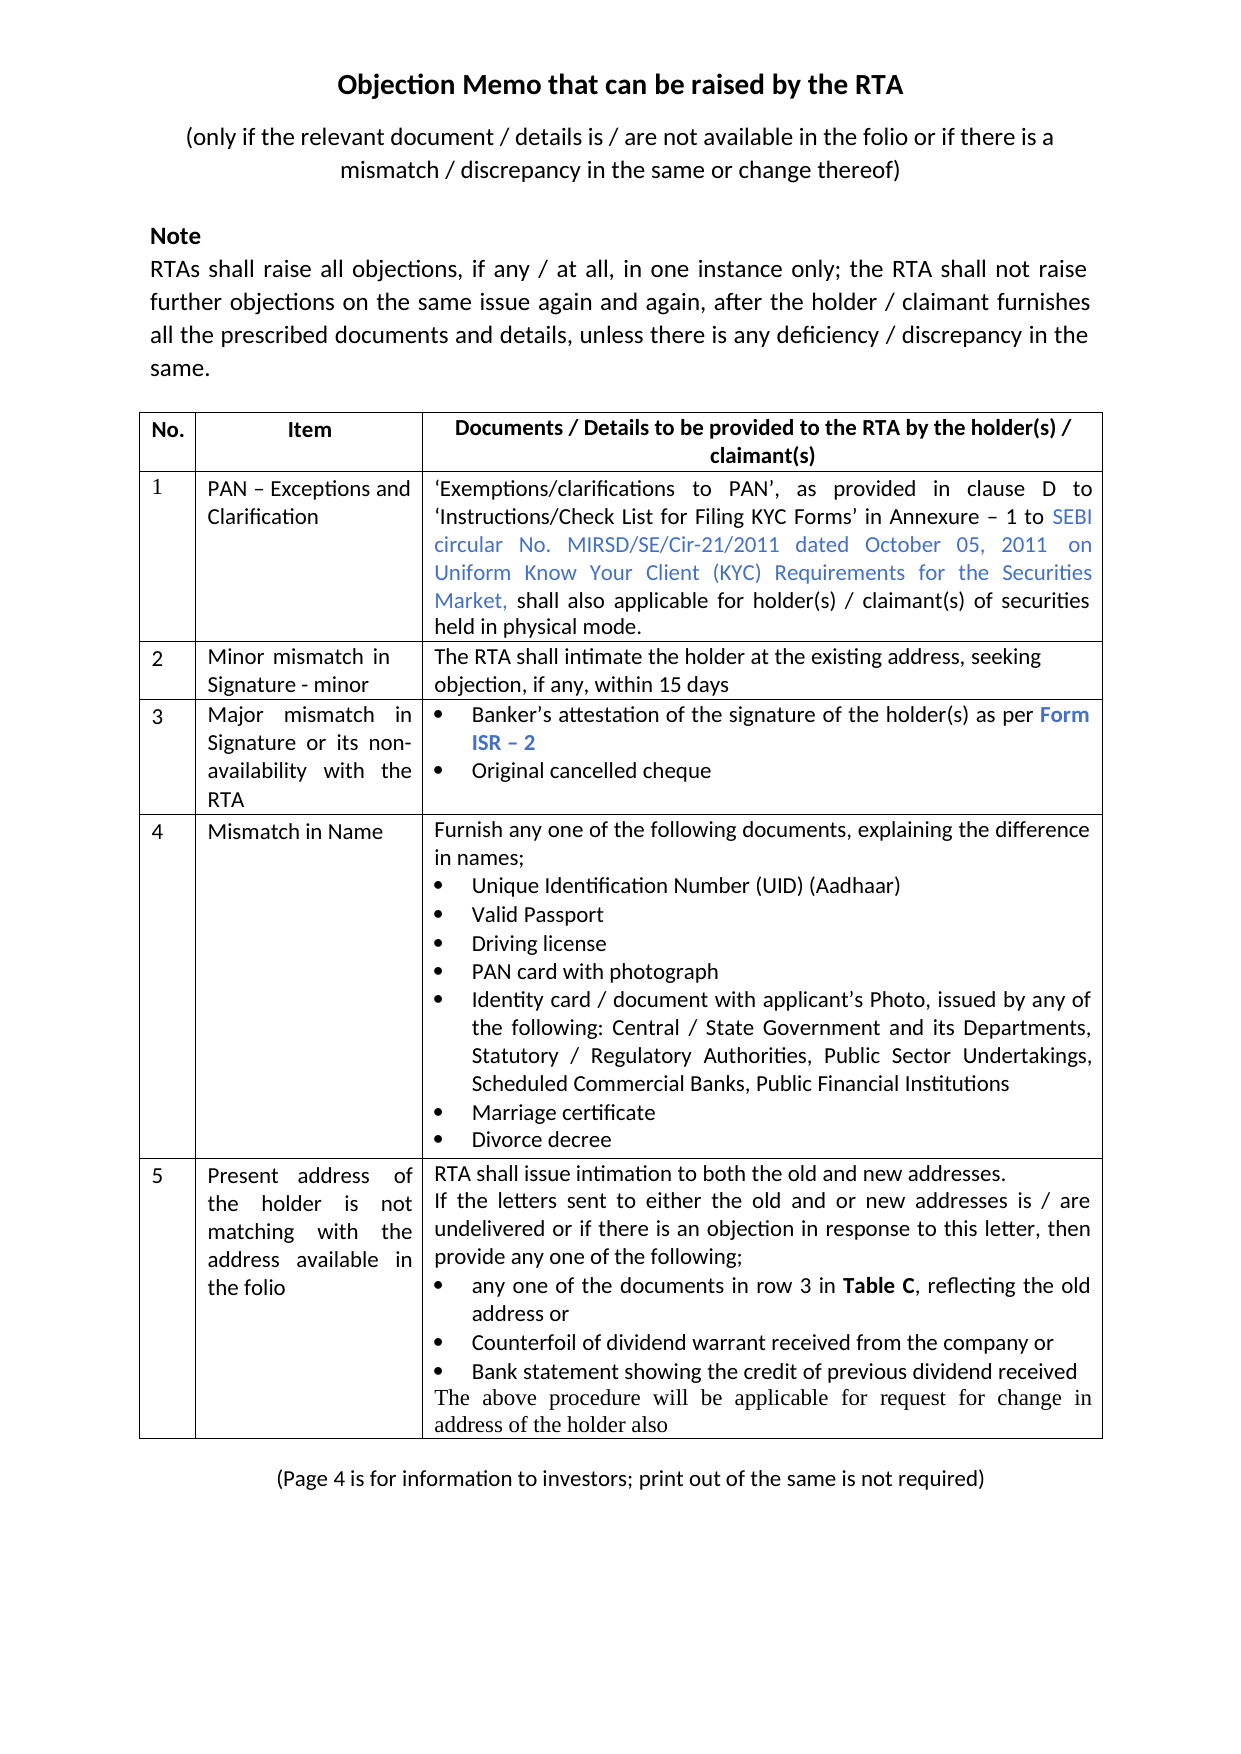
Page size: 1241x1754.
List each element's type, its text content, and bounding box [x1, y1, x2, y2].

table_cell The RTA shall intimate the holder at the existing address, seeking objection, if any, within 15 days [423, 642, 1102, 699]
table_cell Major mismatch in Signature or its non- availability with the RTA [196, 700, 422, 814]
table_cell Mismatch in Name [196, 815, 422, 1158]
table_cell Furnish any one of the following documents, explaining the difference in names; Unique Identification Number (UID) (Aadhaar) Valid Passport Driving license PAN card with photograph Identity card / document with applicant’s Photo, issued by any of the following: Central / State Government and its Departments, Statutory / Regulatory Authorities, Public Sector Undertakings, Scheduled Commercial Banks, Public Financial Institutions Marriage certificate Divorce decree [423, 815, 1102, 1158]
table_cell Minor mismatch in Signature - minor [196, 642, 422, 699]
table_header No. [140, 413, 195, 471]
table_cell PAN – Exceptions and Clarification [196, 472, 422, 641]
text (only if the relevant document / details is / are not available in the folio or if there is a mismatch / discrepancy in the same or change thereof) [185, 121, 1055, 185]
table_cell 3 [140, 700, 195, 814]
table_cell Banker’s attestation of the signature of the holder(s) as per Form ISR – 2 Original cancelled cheque [423, 700, 1102, 814]
table_header Item [196, 413, 422, 471]
table_cell 5 [140, 1159, 195, 1438]
table_cell ‘Exemptions/clarifications to PAN’, as provided in clause D to ‘Instructions/Check List for Filing KYC Forms’ in Annexure – 1 to SEBI circular No. MIRSD/SE/Cir-21/2011 dated October 05, 2011 on Uniform Know Your Client (KYC) Requirements for the Securities Market, shall also applicable for holder(s) / claimant(s) of securities held in physical mode. [423, 472, 1102, 641]
table_cell RTA shall issue intimation to both the old and new addresses. If the letters sent to either the old and or new addresses is / are undelivered or if there is an objection in response to this letter, then provide any one of the following; any one of the documents in row 3 in Table C, reflecting the old address or Counterfoil of dividend warrant received from the company or Bank statement showing the credit of previous dividend received The above procedure will be applicable for request for change in address of the holder also [423, 1159, 1102, 1438]
table_header Documents / Details to be provided to the RTA by the holder(s) / claimant(s) [423, 413, 1102, 471]
table_cell 1 [140, 472, 195, 641]
subtitle Objection Memo that can be raised by the RTA [151, 66, 1090, 102]
table_cell Present address of the holder is not matching with the address available in the folio [196, 1159, 422, 1438]
text (Page 4 is for information to investors; print out of the same is not required) [50, 1464, 1211, 1492]
text RTAs shall raise all objections, if any / at all, in one instance only; the RTA shall not raise further objections on the same issue again and again, after the holder / claimant furnishes all the prescribed documents and details, unless there is any deficiency / discrepancy in the same. [150, 253, 1090, 382]
table_cell 2 [140, 642, 195, 699]
subtitle Note [150, 220, 1211, 250]
table_cell 4 [140, 815, 195, 1158]
